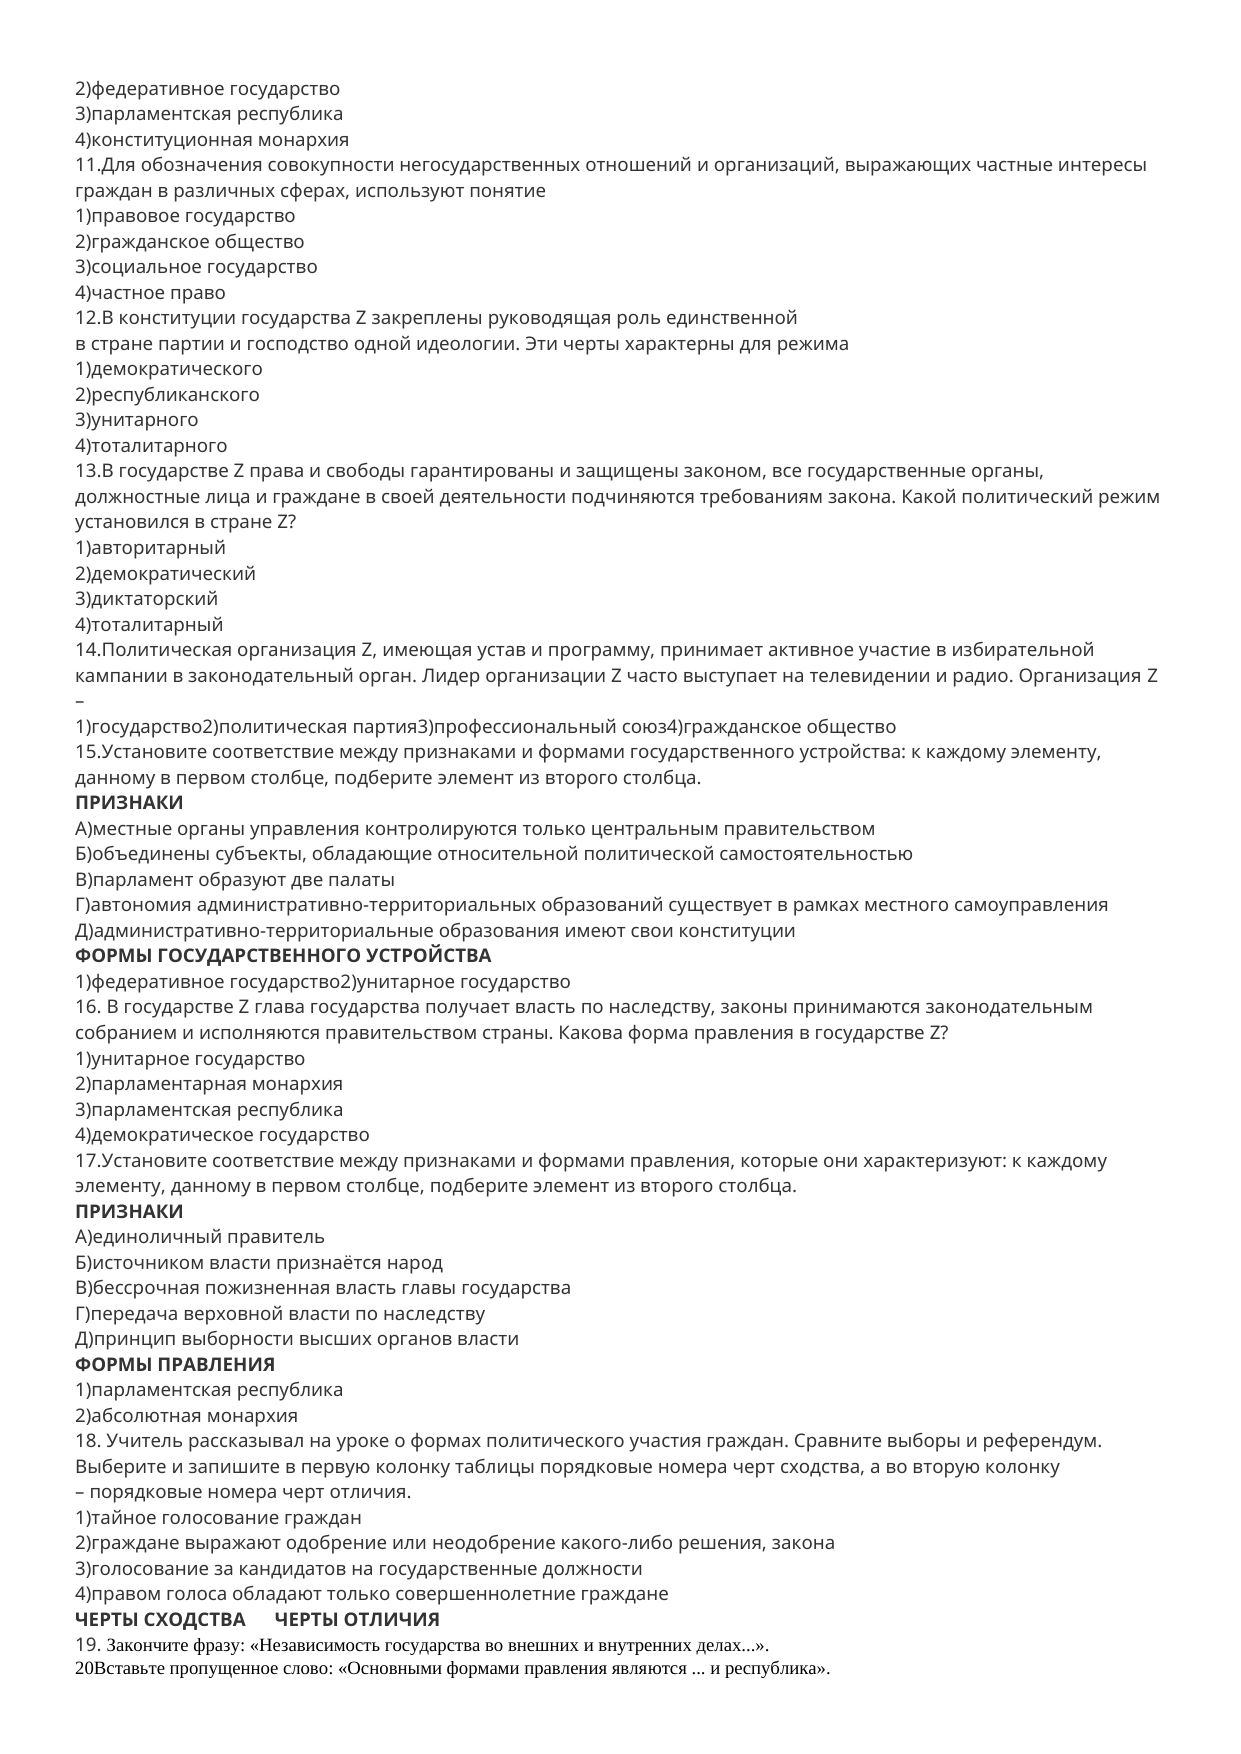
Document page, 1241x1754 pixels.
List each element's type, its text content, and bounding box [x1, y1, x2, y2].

text 2)демократический [75, 560, 1165, 585]
text 13.В государстве Z права и свободы гарантированы и защищены законом, все государственные органы, должностные лица и граждане в своей деятельности подчиняются требованиям закона. Какой политический режим установился в стране Z? [75, 458, 1165, 534]
text 4)демократическое государство [75, 1121, 1165, 1147]
text 4)частное право [75, 279, 1165, 305]
text 1)демократического [75, 356, 1165, 381]
text Б)объединены субъекты, обладающие относительной политической самостоятельностью [75, 841, 1165, 866]
text 4)тоталитарного [75, 432, 1165, 458]
text ФОРМЫ ПРАВЛЕНИЯ [75, 1351, 1165, 1377]
text ЧЕРТЫ СХОДСТВА ЧЕРТЫ ОТЛИЧИЯ [75, 1606, 1165, 1632]
text 2)гражданское общество [75, 228, 1165, 254]
text 2)республиканского [75, 381, 1165, 407]
text 3)социальное государство [75, 254, 1165, 279]
text 1)авторитарный [75, 534, 1165, 560]
text 4)конституционная монархия [75, 126, 1165, 152]
text 3)унитарного [75, 407, 1165, 432]
text 2)федеративное государство [75, 75, 1165, 101]
text 4)правом голоса обладают только совершеннолетние граждане [75, 1581, 1165, 1606]
text 2)граждане выражают одобрение или неодобрение какого-либо решения, закона [75, 1530, 1165, 1555]
text 19. Закончите фразу: «Независимость государства во внешних и внутренних делах...». [75, 1632, 1165, 1657]
text 11.Для обозначения совокупности негосударственных отношений и организаций, выражающих частные интересы граждан в различных сферах, используют понятие [75, 152, 1165, 203]
text 3)диктаторский [75, 585, 1165, 611]
text А)единоличный правитель [75, 1223, 1165, 1249]
text 3)парламентская республика [75, 101, 1165, 126]
text 3)парламентская республика [75, 1096, 1165, 1121]
text ПРИЗНАКИ [75, 789, 1165, 815]
text Д)принцип выборности высших органов власти [75, 1326, 1165, 1351]
text В)парламент образуют две палаты [75, 866, 1165, 892]
text В)бессрочная пожизненная власть главы государства [75, 1274, 1165, 1300]
text Г)передача верховной власти по наследству [75, 1300, 1165, 1326]
text 1)тайное голосование граждан [75, 1504, 1165, 1530]
text 2)абсолютная монархия [75, 1402, 1165, 1428]
text А)местные органы управления контролируются только центральным правительством [75, 815, 1165, 841]
text Б)источником власти признаётся народ [75, 1249, 1165, 1274]
text 1)правовое государство [75, 203, 1165, 228]
text 15.Установите соответствие между признаками и формами государственного устройства: к каждому элементу, данному в первом столбце, подберите элемент из второго столбца. [75, 738, 1165, 789]
text 4)тоталитарный [75, 611, 1165, 636]
text 20Вставьте пропущенное слово: «Основными формами правления являются ... и республика». [75, 1657, 1165, 1679]
text Д)административно-территориальные образования имеют свои конституции [75, 917, 1165, 943]
text 1)государство2)политическая партия3)профессиональный союз4)гражданское общество [75, 713, 1165, 738]
text 12.В конституции государства Z закреплены руководящая роль единственной в стране партии и господство одной идеологии. Эти черты характерны для режима [75, 305, 1165, 356]
text 1)федеративное государство2)унитарное государство [75, 968, 1165, 994]
text ПРИЗНАКИ [75, 1198, 1165, 1223]
text 1)парламентская республика [75, 1377, 1165, 1402]
text 18. Учитель рассказывал на уроке о формах политического участия граждан. Сравните выборы и референдум. Выберите и запишите в первую колонку таблицы порядковые номера черт сходства, а во вторую колонку – порядковые номера черт отличия. [75, 1428, 1165, 1504]
text 2)парламентарная монархия [75, 1070, 1165, 1096]
text 14.Политическая организация Z, имеющая устав и программу, принимает активное участие в избирательной кампании в законодательный орган. Лидер организации Z часто выступает на телевидении и радио. Организация Z – [75, 636, 1165, 713]
text ФОРМЫ ГОСУДАРСТВЕННОГО УСТРОЙСТВА [75, 943, 1165, 968]
text 3)голосование за кандидатов на государственные должности [75, 1555, 1165, 1581]
text 16. В государстве Z глава государства получает власть по наследству, законы принимаются законодательным собранием и исполняются правительством страны. Какова форма правления в государстве Z? [75, 994, 1165, 1045]
text Г)автономия административно-территориальных образований существует в рамках местного самоуправления [75, 892, 1165, 917]
text 1)унитарное государство [75, 1045, 1165, 1070]
text 17.Установите соответствие между признаками и формами правления, которые они характеризуют: к каждому элементу, данному в первом столбце, подберите элемент из второго столбца. [75, 1147, 1165, 1198]
